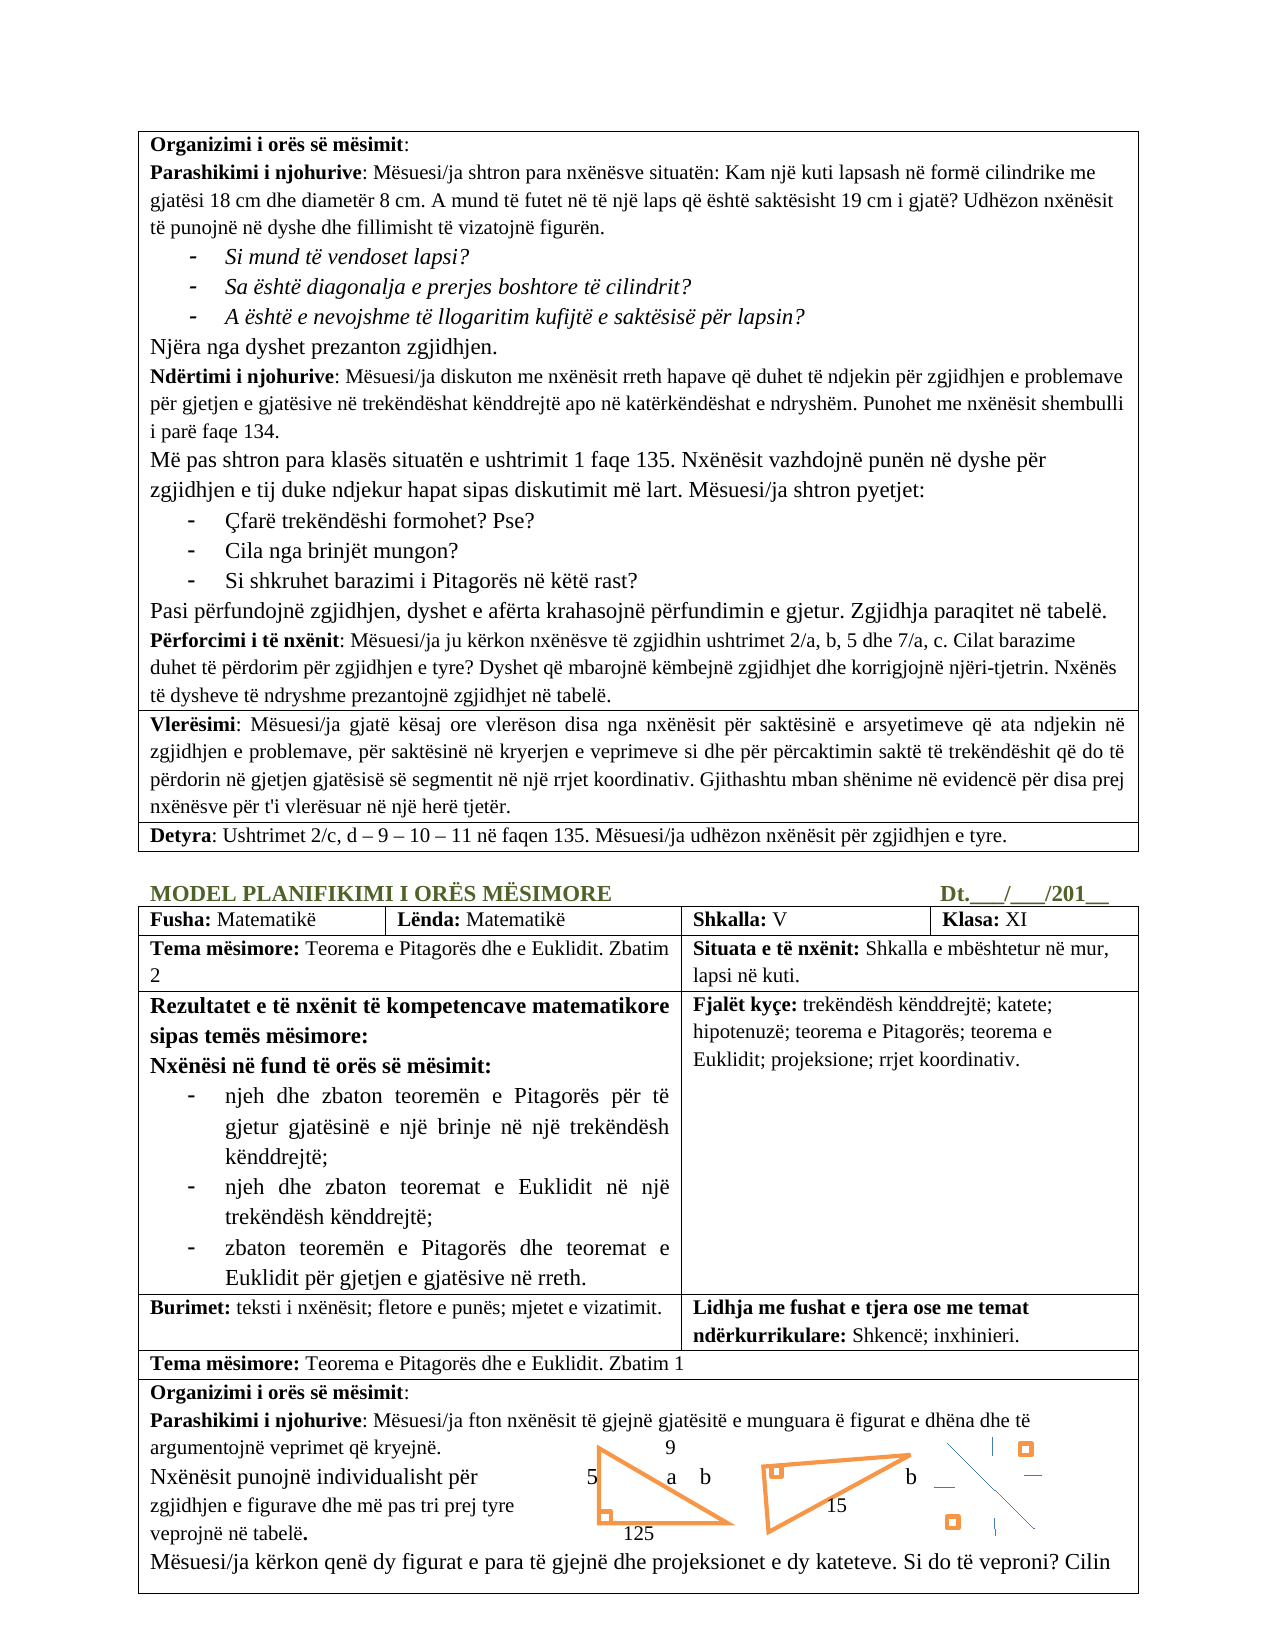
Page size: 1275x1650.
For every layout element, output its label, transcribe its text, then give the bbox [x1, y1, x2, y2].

table_cell Lidhja me fushat e tjera ose me temat ndërkurrikulare: Shkencë; inxhinieri. [682, 1295, 1138, 1350]
table_cell Situata e të nxënit: Shkalla e mbështetur në mur, lapsi në kuti. [682, 936, 1138, 991]
table_cell Fjalët kyçe: trekëndësh kënddrejtë; katete; hipotenuzë; teorema e Pitagorës; teorema e Euklidit; projeksione; rrjet koordinativ. [682, 992, 1138, 1294]
table_cell Burimet: teksti i nxënësit; fletore e punës; mjetet e vizatimit. [139, 1295, 681, 1350]
table_cell Detyra: Ushtrimet 2/c, d – 9 – 10 – 11 në faqen 135. Mësuesi/ja udhëzon nxënësit për zgjidhjen e tyre. [139, 823, 1138, 851]
table_cell Organizimi i orës së mësimit: Parashikimi i njohurive: Mësuesi/ja shtron para nxënësve situatën: Kam një kuti lapsash në formë cilindrike me gjatësi 18 cm dhe diametër 8 cm. A mund të futet në të një laps që është saktësisht 19 cm i gjatë? Udhëzon nxënësit të punojnë në dyshe dhe fillimisht të vizatojnë figurën. Si mund të vendoset lapsi? Sa është diagonalja e prerjes boshtore të cilindrit? A është e nevojshme të llogaritim kufijtë e saktësisë për lapsin? Njëra nga dyshet prezanton zgjidhjen. Ndërtimi i njohurive: Mësuesi/ja diskuton me nxënësit rreth hapave që duhet të ndjekin për zgjidhjen e problemave për gjetjen e gjatësive në trekëndëshat kënddrejtë apo në katërkëndëshat e ndryshëm. Punohet me nxënësit shembulli i parë faqe 134. Më pas shtron para klasës situatën e ushtrimit 1 faqe 135. Nxënësit vazhdojnë punën në dyshe për zgjidhjen e tij duke ndjekur hapat sipas diskutimit më lart. Mësuesi/ja shtron pyetjet: Çfarë trekëndëshi formohet? Pse? Cila nga brinjët mungon? Si shkruhet barazimi i Pitagorës në këtë rast? Pasi përfundojnë zgjidhjen, dyshet e afërta krahasojnë përfundimin e gjetur. Zgjidhja paraqitet në tabelë. Përforcimi i të nxënit: Mësuesi/ja ju kërkon nxënësve të zgjidhin ushtrimet 2/a, b, 5 dhe 7/a, c. Cilat barazime duhet të përdorim për zgjidhjen e tyre? Dyshet që mbarojnë këmbejnë zgjidhjet dhe korrigjojnë njëri-tjetrin. Nxënës të dysheve të ndryshme prezantojnë zgjidhjet në tabelë. [139, 132, 1138, 710]
table_cell Vlerësimi: Mësuesi/ja gjatë kësaj ore vlerëson disa nga nxënësit për saktësinë e arsyetimeve që ata ndjekin në zgjidhjen e problemave, për saktësinë në kryerjen e veprimeve si dhe për përcaktimin saktë të trekëndëshit që do të përdorin në gjetjen gjatësisë së segmentit në një rrjet koordinativ. Gjithashtu mban shënime në evidencë për disa prej nxënësve për t'i vlerësuar në një herë tjetër. [139, 711, 1138, 822]
table_header Shkalla: V [682, 907, 930, 934]
table_header Lënda: Matematikë [386, 907, 681, 934]
table_cell Tema mësimore: Teorema e Pitagorës dhe e Euklidit. Zbatim 2 [139, 936, 681, 991]
text MODEL PLANIFIKIMI I ORËS MËSIMORE Dt.___/___/201__ [150, 879, 1125, 906]
table_header Fusha: Matematikë [139, 907, 385, 934]
table_header Klasa: XI [931, 907, 1138, 934]
table_cell Rezultatet e të nxënit të kompetencave matematikore sipas temës mësimore: Nxënësi në fund të orës së mësimit: njeh dhe zbaton teoremën e Pitagorës për të gjetur gjatësinë e një brinje në një trekëndësh kënddrejtë; njeh dhe zbaton teoremat e Euklidit në një trekëndësh kënddrejtë; zbaton teoremën e Pitagorës dhe teoremat e Euklidit për gjetjen e gjatësive në rreth. [139, 992, 681, 1294]
table_cell Tema mësimore: Teorema e Pitagorës dhe e Euklidit. Zbatim 1 [139, 1351, 1138, 1379]
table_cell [139, 1380, 1138, 1593]
